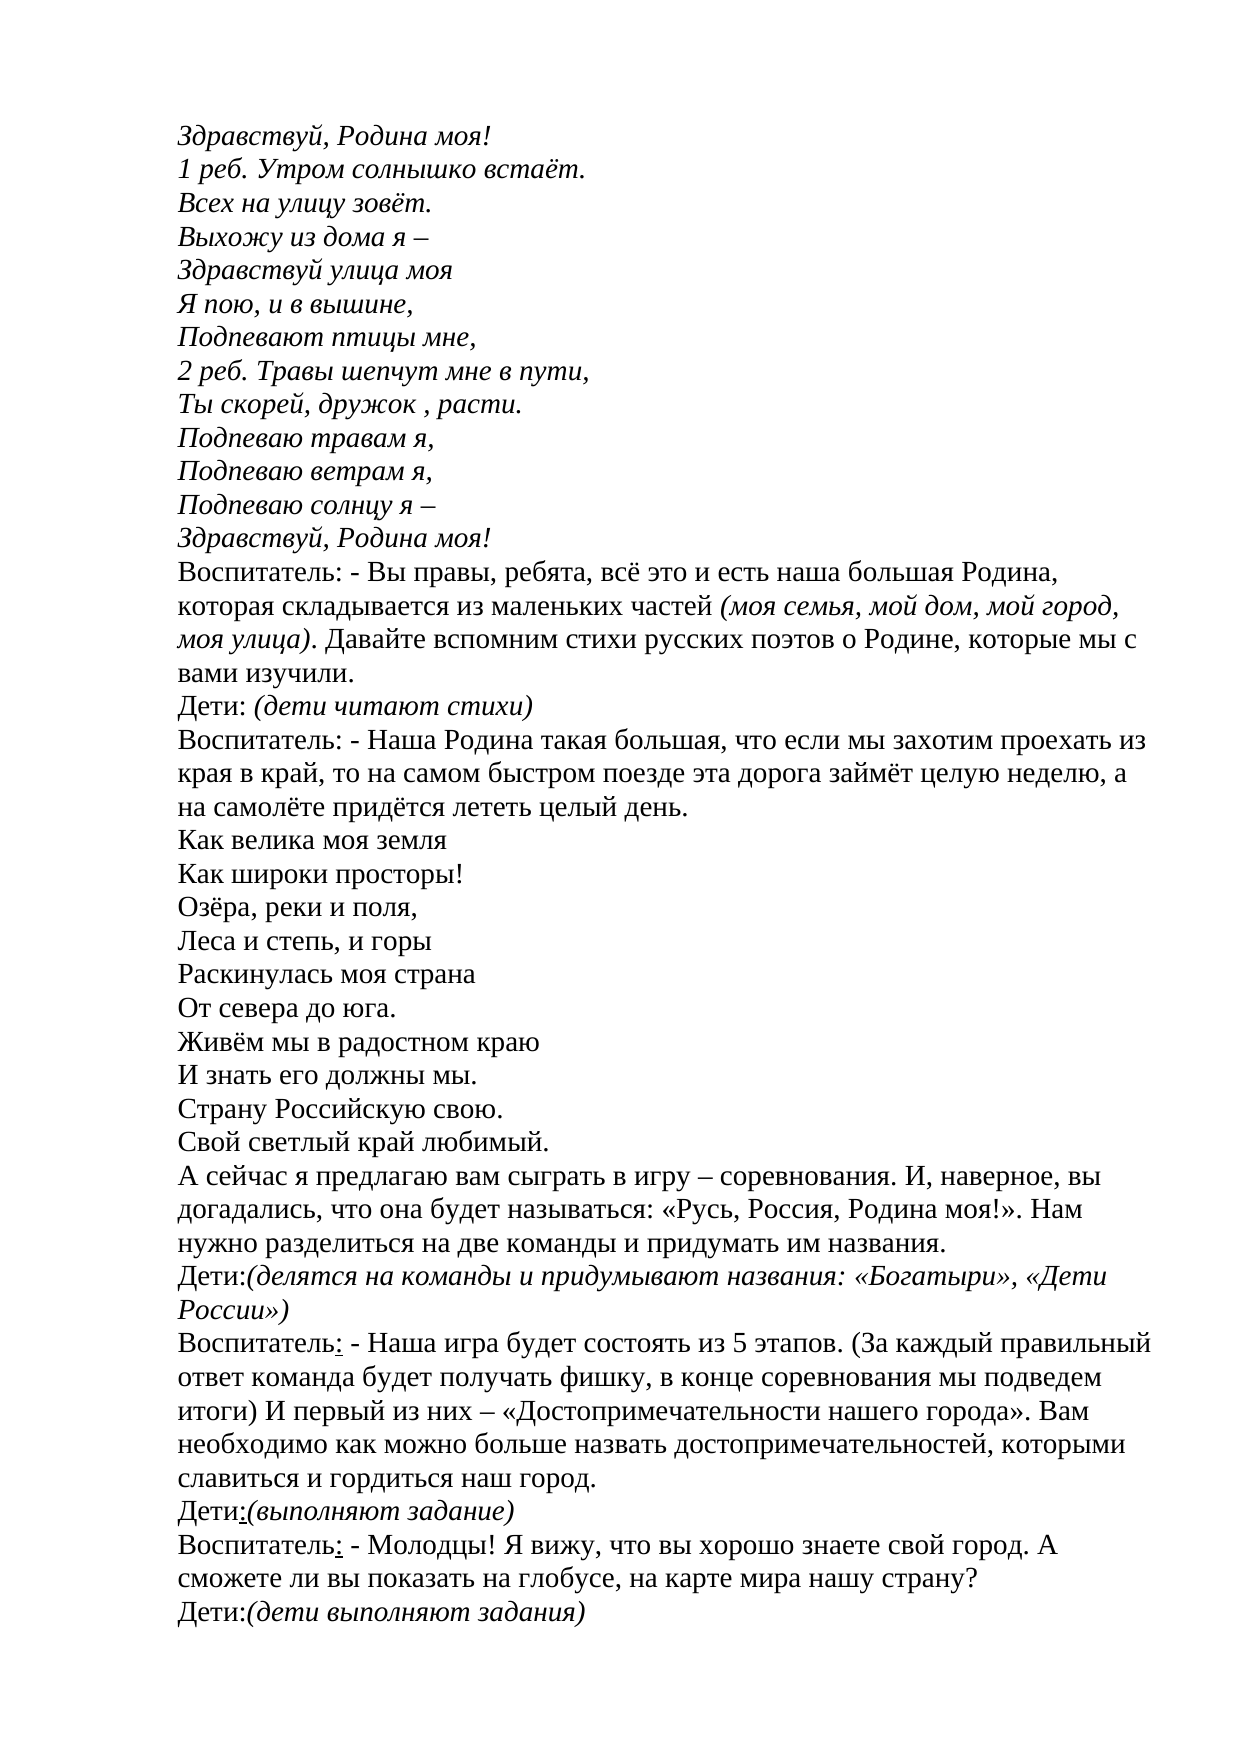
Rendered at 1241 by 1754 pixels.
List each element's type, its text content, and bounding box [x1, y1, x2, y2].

text Ты скорей, дружок , расти. [177, 386, 1152, 420]
text И знать его должны мы. [177, 1057, 1152, 1091]
text 2 реб. Травы шепчут мне в пути, [177, 353, 1152, 386]
text Дети: (дети читают стихи) [177, 688, 1152, 722]
text Подпевают птицы мне, [177, 319, 1152, 353]
text 1 реб. Утром солнышко встаёт. [177, 152, 1152, 185]
text Подпеваю травам я, [177, 420, 1152, 453]
text Выхожу из дома я – [177, 219, 1152, 252]
text Всех на улицу зовёт. [177, 185, 1152, 219]
text Воспитатель: - Наша Родина такая большая, что если мы захотим проехать из края в край, то на самом быстром поезде эта дорога займёт целую неделю, а на самолёте придётся лететь целый день. [177, 722, 1152, 822]
text Подпеваю солнцу я – [177, 487, 1152, 521]
text Живём мы в радостном краю [177, 1024, 1152, 1057]
text Леса и степь, и горы [177, 923, 1152, 957]
text Я пою, и в вышине, [177, 286, 1152, 319]
text Страну Российскую свою. [177, 1091, 1152, 1124]
text Дети:(дети выполняют задания) [177, 1594, 1152, 1627]
text Дети:(выполняют задание) [177, 1493, 1152, 1527]
text Озёра, реки и поля, [177, 889, 1152, 923]
text Свой светлый край любимый. [177, 1124, 1152, 1158]
text Воспитатель: - Вы правы, ребята, всё это и есть наша большая Родина, которая складывается из маленьких частей (моя семья, мой дом, мой город, моя улица). Давайте вспомним стихи русских поэтов о Родине, которые мы с вами изучили. [177, 554, 1152, 688]
text Как широки просторы! [177, 856, 1152, 889]
text Воспитатель: - Наша игра будет состоять из 5 этапов. (За каждый правильный ответ команда будет получать фишку, в конце соревнования мы подведем итоги) И первый из них – «Достопримечательности нашего города». Вам необходимо как можно больше назвать достопримечательностей, которыми славиться и гордиться наш город. [177, 1326, 1152, 1493]
text От севера до юга. [177, 990, 1152, 1024]
text Дети:(делятся на команды и придумывают названия: «Богатыри», «Дети России») [177, 1258, 1152, 1326]
text А сейчас я предлагаю вам сыграть в игру – соревнования. И, наверное, вы догадались, что она будет называться: «Русь, Россия, Родина моя!». Нам нужно разделиться на две команды и придумать им названия. [177, 1158, 1152, 1258]
text Здравствуй, Родина моя! [177, 521, 1152, 554]
text Как велика моя земля [177, 822, 1152, 856]
text Воспитатель: - Молодцы! Я вижу, что вы хорошо знаете свой город. А сможете ли вы показать на глобусе, на карте мира нашу страну? [177, 1527, 1152, 1594]
text Подпеваю ветрам я, [177, 453, 1152, 487]
text Здравствуй, Родина моя! [177, 118, 1152, 152]
text Раскинулась моя страна [177, 957, 1152, 990]
text Здравствуй улица моя [177, 252, 1152, 286]
